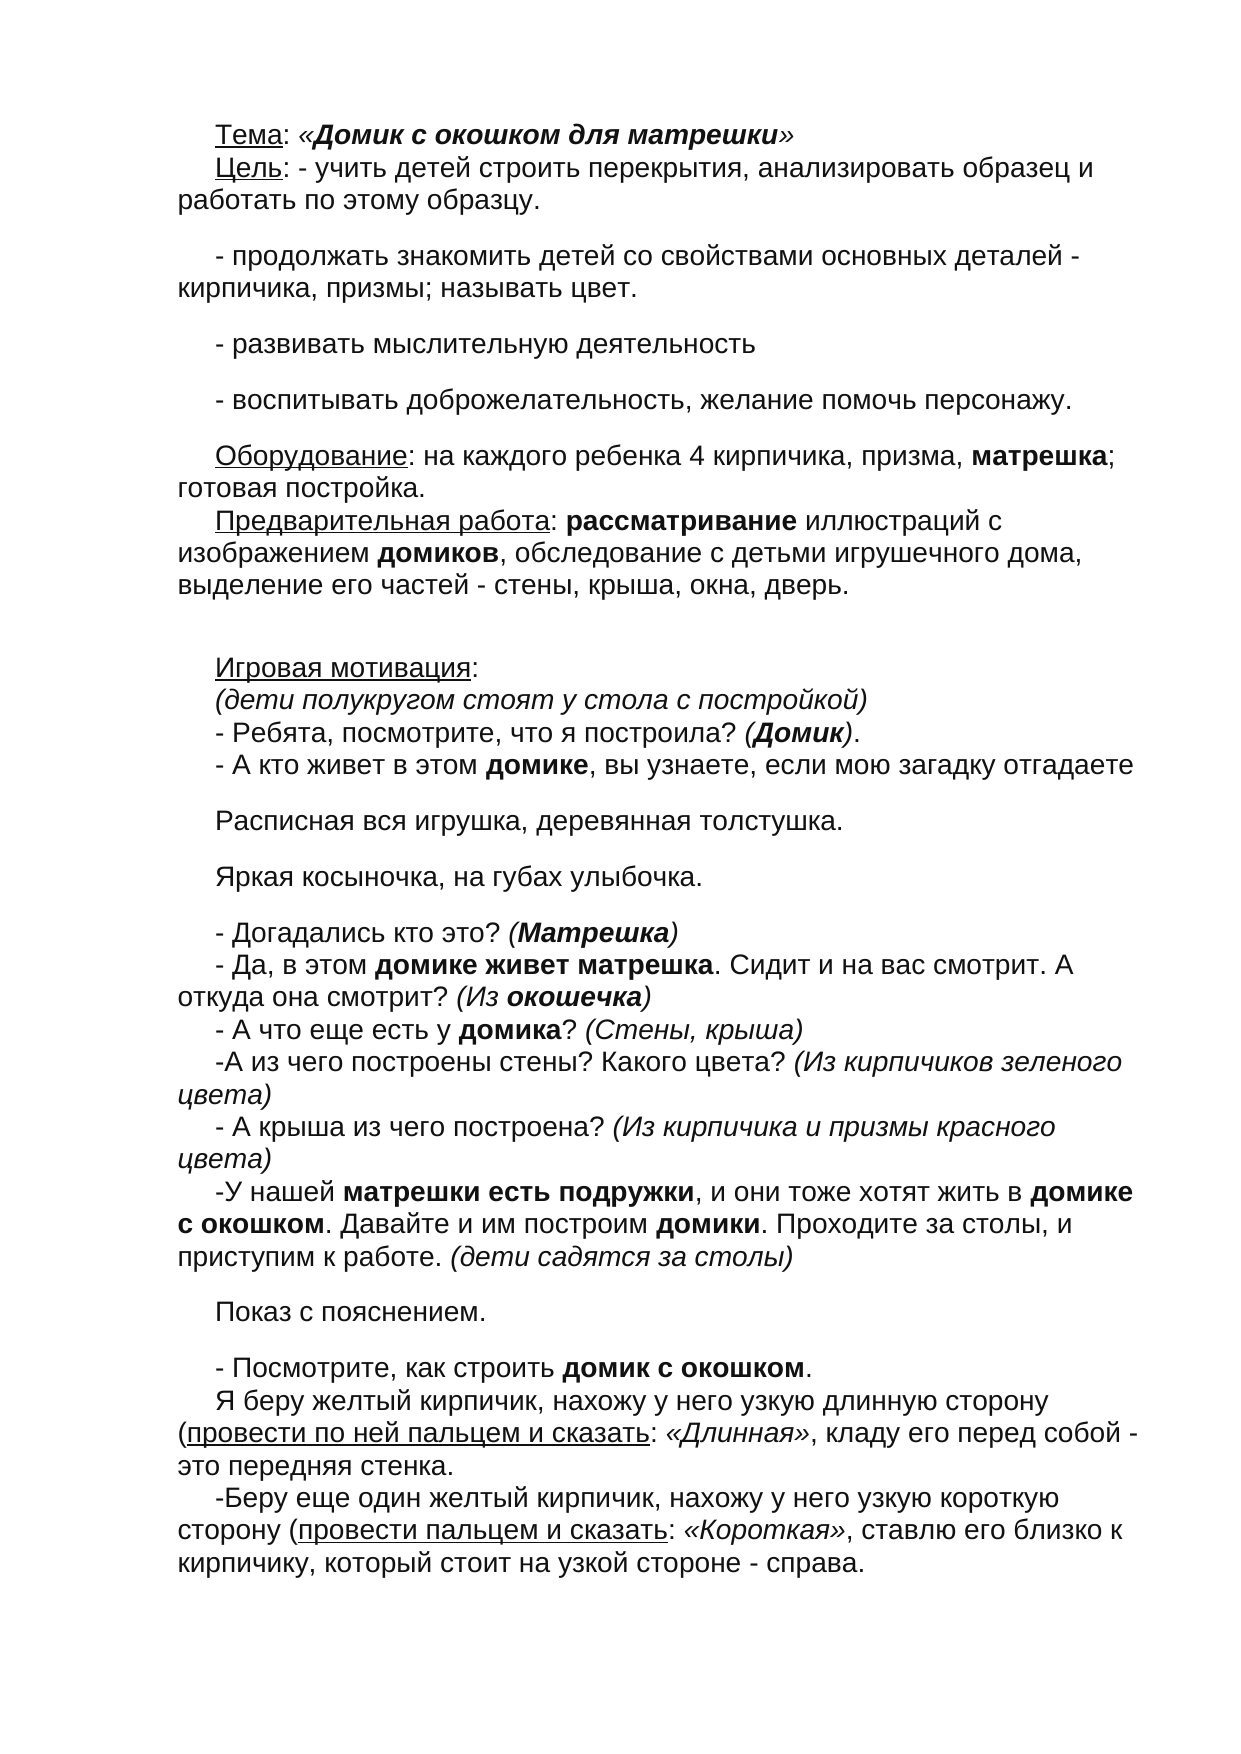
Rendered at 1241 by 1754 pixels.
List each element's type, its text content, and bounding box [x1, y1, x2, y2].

text Яркая косыночка, на губах улыбочка. [177, 860, 1152, 892]
text Цель: - учить детей строить перекрытия, анализировать образец и работать по этому образцу. [177, 151, 1152, 215]
text Показ с пояснением. [177, 1295, 1152, 1328]
text - Ребята, посмотрите, что я построила? (Домик). [177, 716, 1152, 748]
text - Да, в этом домике живет матрешка. Сидит и на вас смотрит. А откуда она смотрит? (Из окошечка) [177, 948, 1152, 1013]
text Предварительная работа: рассматривание иллюстраций с изображением домиков, обследование с детьми игрушечного дома, выделение его частей - стены, крыша, окна, дверь. [177, 503, 1152, 601]
text - развивать мыслительную деятельность [177, 327, 1152, 359]
text Оборудование: на каждого ребенка 4 кирпичика, призма, матрешка; готовая постройка. [177, 439, 1152, 503]
text - А крыша из чего построена? (Из кирпичика и призмы красного цвета) [177, 1110, 1152, 1175]
text -А из чего построены стены? Какого цвета? (Из кирпичиков зеленого цвета) [177, 1045, 1152, 1110]
text (дети полукругом стоят у стола с постройкой) [177, 683, 1152, 716]
text Я беру желтый кирпичик, нахожу у него узкую длинную сторону (провести по ней пальцем и сказать: «Длинная», кладу его перед собой - это передняя стенка. [177, 1384, 1152, 1481]
text - А что еще есть у домика? (Стены, крыша) [177, 1013, 1152, 1045]
text Тема: «Домик с окошком для матрешки» [177, 118, 1152, 151]
text - воспитывать доброжелательность, желание помочь персонажу. [177, 383, 1152, 415]
text - продолжать знакомить детей со свойствами основных деталей - кирпичика, призмы; называть цвет. [177, 239, 1152, 303]
text -У нашей матрешки есть подружки, и они тоже хотят жить в домике с окошком. Давайте и им построим домики. Проходите за столы, и приступим к работе. (дети садятся за столы) [177, 1175, 1152, 1272]
text Расписная вся игрушка, деревянная толстушка. [177, 804, 1152, 836]
text -Беру еще один желтый кирпичик, нахожу у него узкую короткую сторону (провести пальцем и сказать: «Короткая», ставлю его близко к кирпичику, который стоит на узкой стороне - справа. [177, 1481, 1152, 1578]
text Игровая мотивация: [177, 651, 1152, 683]
text - Догадались кто это? (Матрешка) [177, 916, 1152, 948]
text - Посмотрите, как строить домик с окошком. [177, 1351, 1152, 1384]
text - А кто живет в этом домике, вы узнаете, если мою загадку отгадаете [177, 748, 1152, 781]
